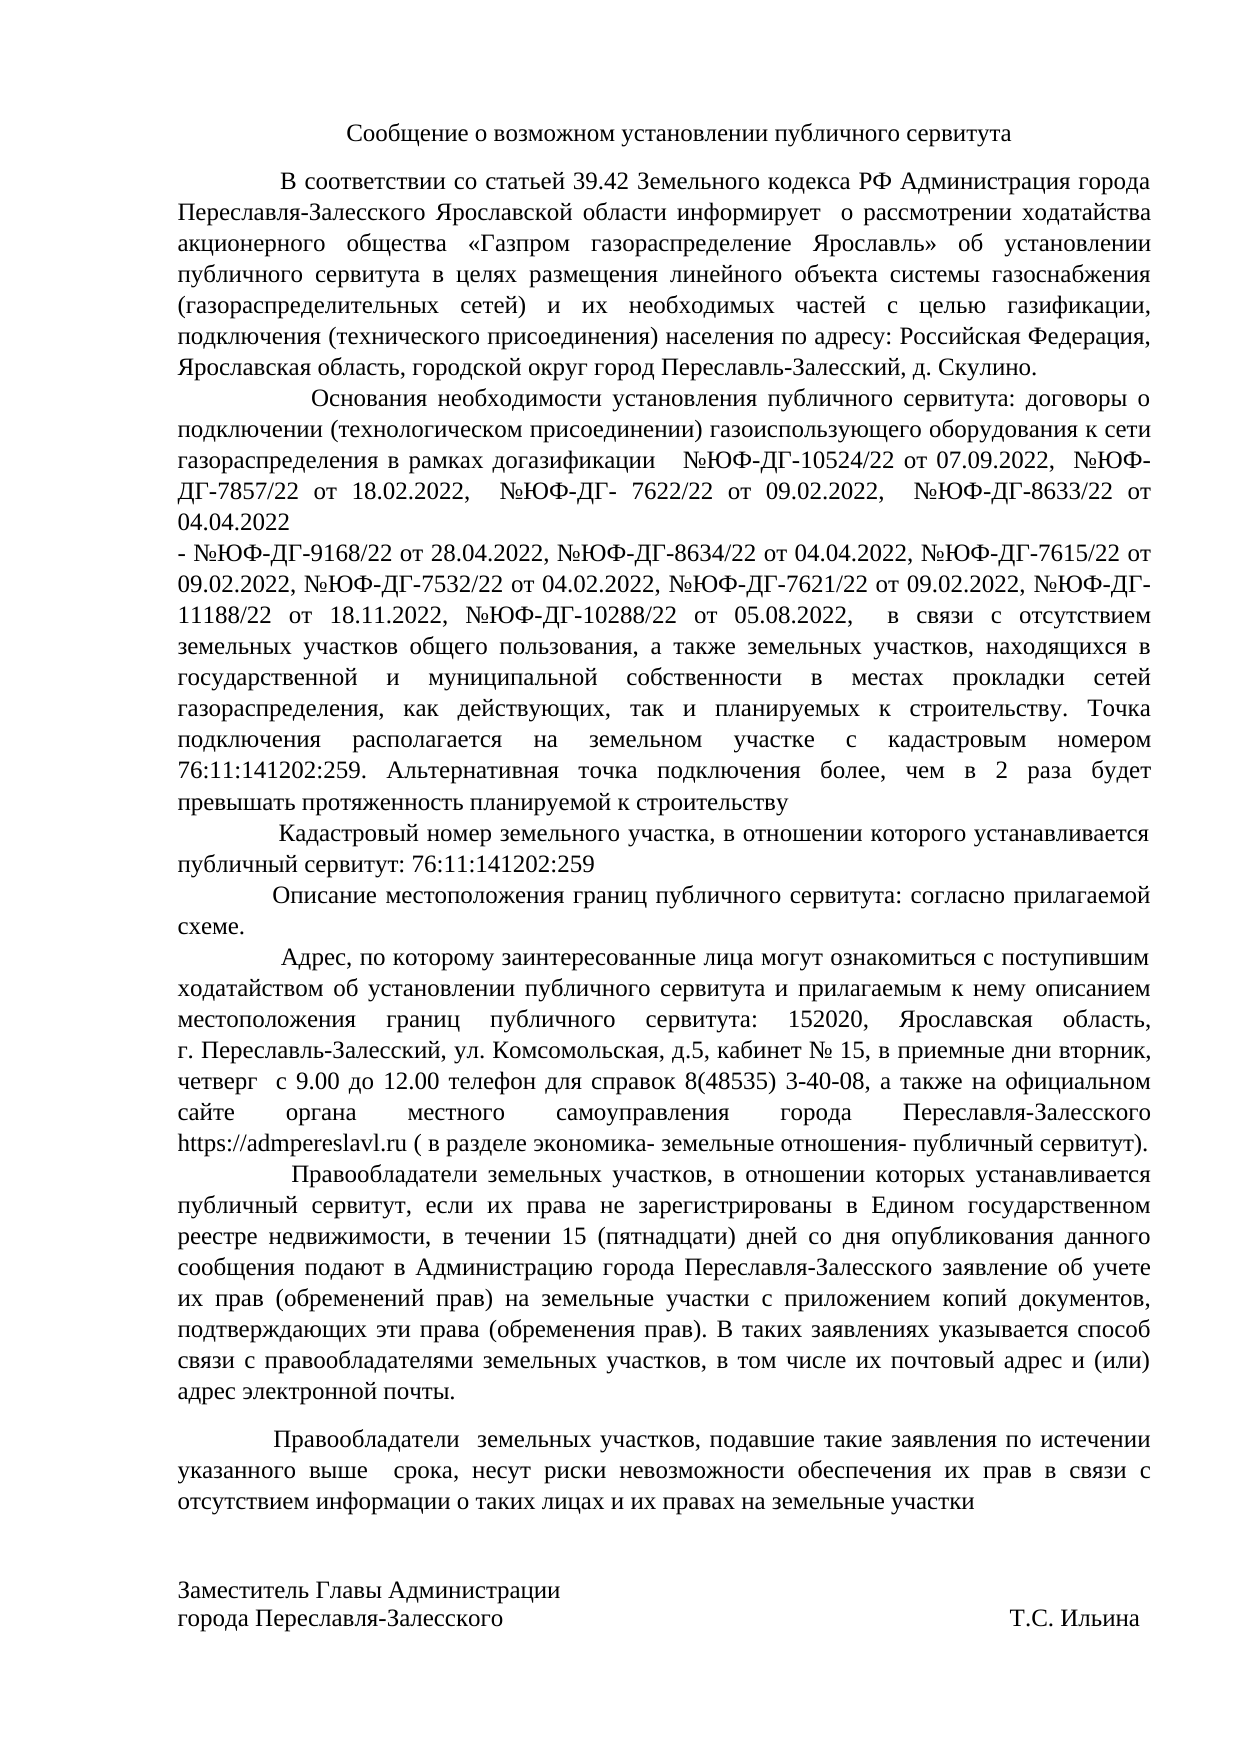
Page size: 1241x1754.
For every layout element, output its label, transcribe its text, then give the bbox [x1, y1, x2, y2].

text Основания необходимости установления публичного сервитута: договоры о подключении (технологическом присоединении) газоиспользующего оборудования к сети газораспределения в рамках догазификации №ЮФ-ДГ-10524/22 от 07.09.2022, №ЮФ-ДГ-7857/22 от 18.02.2022, №ЮФ-ДГ- 7622/22 от 09.02.2022, №ЮФ-ДГ-8633/22 от 04.04.2022 [177, 383, 1152, 536]
text Адрес, по которому заинтересованные лица могут ознакомиться с поступившим ходатайством об установлении публичного сервитута и прилагаемым к нему описанием местоположения границ публичного сервитута: 152020, Ярославская область, г. Переславль-Залесский, ул. Комсомольская, д.5, кабинет № 15, в приемные дни вторник, четверг с 9.00 до 12.00 телефон для справок 8(48535) 3-40-08, а также на официальном сайте органа местного самоуправления города Переславля-Залесского https://admpereslavl.ru ( в разделе экономика- земельные отношения- публичный сервитут). [177, 942, 1152, 1157]
text Сообщение о возможном установлении публичного сервитута [177, 118, 1152, 147]
text Заместитель Главы Администрации [177, 1575, 1152, 1603]
text - №ЮФ-ДГ-9168/22 от 28.04.2022, №ЮФ-ДГ-8634/22 от 04.04.2022, №ЮФ-ДГ-7615/22 от 09.02.2022, №ЮФ-ДГ-7532/22 от 04.02.2022, №ЮФ-ДГ-7621/22 от 09.02.2022, №ЮФ-ДГ-11188/22 от 18.11.2022, №ЮФ-ДГ-10288/22 от 05.08.2022, в связи с отсутствием земельных участков общего пользования, а также земельных участков, находящихся в государственной и муниципальной собственности в местах прокладки сетей газораспределения, как действующих, так и планируемых к строительству. Точка подключения располагается на земельном участке с кадастровым номером 76:11:141202:259. Альтернативная точка подключения более, чем в 2 раза будет превышать протяженность планируемой к строительству [177, 538, 1152, 815]
text города Переславля-Залесского Т.С. Ильина [177, 1603, 1152, 1632]
text В соответствии со статьей 39.42 Земельного кодекса РФ Администрация города Переславля-Залесского Ярославской области информирует о рассмотрении ходатайства акционерного общества «Газпром газораспределение Ярославль» об установлении публичного сервитута в целях размещения линейного объекта системы газоснабжения (газораспределительных сетей) и их необходимых частей с целью газификации, подключения (технического присоединения) населения по адресу: Российская Федерация, Ярославская область, городской округ город Переславль-Залесский, д. Скулино. [177, 166, 1152, 381]
text Правообладатели земельных участков, в отношении которых устанавливается публичный сервитут, если их права не зарегистрированы в Едином государственном реестре недвижимости, в течении 15 (пятнадцати) дней со дня опубликования данного сообщения подают в Администрацию города Переславля-Залесского заявление об учете их прав (обременений прав) на земельные участки с приложением копий документов, подтверждающих эти права (обременения прав). В таких заявлениях указывается способ связи с правообладателями земельных участков, в том числе их почтовый адрес и (или) адрес электронной почты. [177, 1159, 1152, 1405]
text Кадастровый номер земельного участка, в отношении которого устанавливается публичный сервитут: 76:11:141202:259 [177, 818, 1152, 877]
text Описание местоположения границ публичного сервитута: согласно прилагаемой схеме. [177, 880, 1152, 939]
text Правообладатели земельных участков, подавшие такие заявления по истечении указанного выше срока, несут риски невозможности обеспечения их прав в связи с отсутствием информации о таких лицах и их правах на земельные участки [177, 1424, 1152, 1515]
